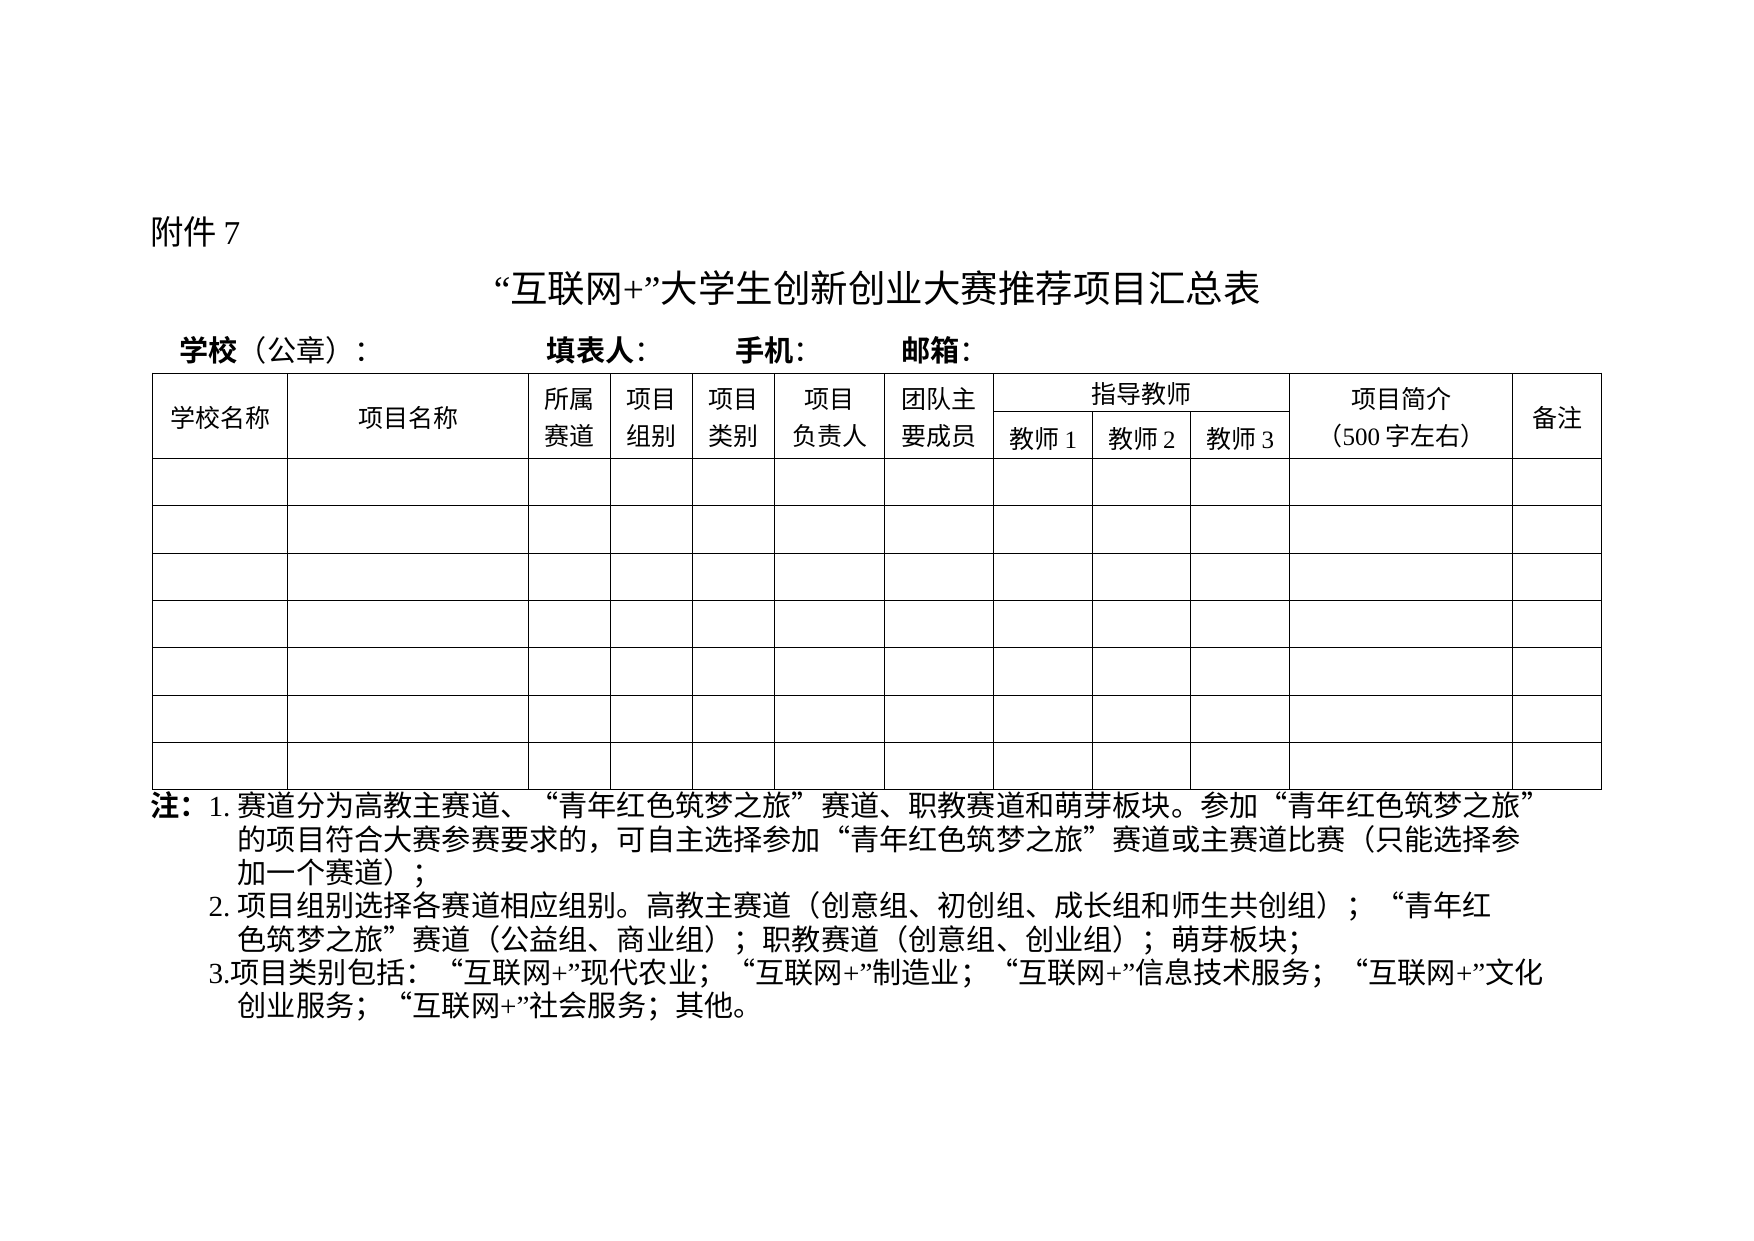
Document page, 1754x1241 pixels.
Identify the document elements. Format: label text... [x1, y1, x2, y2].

text “互联网+”大学生创新创业大赛推荐项目汇总表 [150, 256, 1604, 314]
text 3.项目类别包括：“互联网+”现代农业；“互联网+”制造业；“互联网+”信息技术服务；“互联网+”文化 [150, 957, 1604, 990]
table_cell [1191, 648, 1289, 694]
table_cell [693, 696, 774, 742]
table_cell [611, 648, 692, 694]
table_cell [885, 506, 993, 553]
table_cell [1191, 506, 1289, 553]
table_cell [1513, 648, 1601, 694]
table_cell [775, 506, 884, 553]
table_cell [611, 696, 692, 742]
table_cell [885, 554, 993, 600]
table_cell [288, 506, 528, 553]
table_cell [1093, 696, 1190, 742]
text 注：1. 赛道分为高教主赛道、“青年红色筑梦之旅”赛道、职教赛道和萌芽板块。参加“青年红色筑梦之旅” [150, 790, 1604, 823]
table_cell [288, 648, 528, 694]
table_header 指导教师 [994, 374, 1289, 411]
table_cell [885, 601, 993, 647]
table_cell [611, 601, 692, 647]
table_cell [1191, 696, 1289, 742]
table_cell [529, 696, 610, 742]
table_cell [611, 506, 692, 553]
table_cell [1290, 696, 1512, 742]
table_cell [1191, 554, 1289, 600]
table_cell [885, 696, 993, 742]
text 的项目符合大赛参赛要求的，可自主选择参加“青年红色筑梦之旅”赛道或主赛道比赛（只能选择参 [150, 823, 1604, 857]
table_cell [885, 648, 993, 694]
table_cell [775, 554, 884, 600]
table_cell [529, 459, 610, 505]
table_cell 教师3 [1191, 412, 1289, 458]
table_cell 教师1 [994, 412, 1092, 458]
table_header 所属赛道 [529, 374, 610, 458]
table_header 项目 负责人 [775, 374, 884, 458]
table_cell [153, 459, 287, 505]
table_cell [288, 743, 528, 789]
table_cell [1513, 743, 1601, 789]
table_cell [994, 506, 1092, 553]
text 2. 项目组别选择各赛道相应组别。高教主赛道（创意组、初创组、成长组和师生共创组）；“青年红 [150, 890, 1604, 923]
table_cell [288, 601, 528, 647]
table_cell [1290, 743, 1512, 789]
table_cell [1290, 554, 1512, 600]
table_header 项目简介 （500字左右） [1290, 374, 1512, 458]
table_cell [1290, 648, 1512, 694]
table_header 团队主 要成员 [885, 374, 993, 458]
table_cell 教师2 [1093, 412, 1190, 458]
table_cell [1093, 601, 1190, 647]
table_cell [693, 743, 774, 789]
table_cell [1093, 743, 1190, 789]
table_cell [1191, 743, 1289, 789]
table_cell [1290, 506, 1512, 553]
table_cell [1093, 554, 1190, 600]
table_cell [153, 648, 287, 694]
table_cell [693, 648, 774, 694]
table_cell [1093, 459, 1190, 505]
table_cell [1513, 554, 1601, 600]
table_cell [994, 601, 1092, 647]
table_cell [1513, 459, 1601, 505]
table_header 项目类别 [693, 374, 774, 458]
table_cell [994, 743, 1092, 789]
table_cell [994, 459, 1092, 505]
table_cell [693, 459, 774, 505]
text 色筑梦之旅”赛道（公益组、商业组）；职教赛道（创意组、创业组）；萌芽板块； [150, 923, 1604, 957]
table_cell [611, 459, 692, 505]
table_header 项目组别 [611, 374, 692, 458]
table_cell [153, 601, 287, 647]
table_cell [1290, 459, 1512, 505]
text 学校（公章）： 填表人： 手机： 邮箱： [150, 314, 1604, 373]
table_cell [611, 743, 692, 789]
table_header 学校名称 [153, 374, 287, 458]
table_cell [153, 696, 287, 742]
table_cell [1093, 648, 1190, 694]
table_cell [529, 554, 610, 600]
table_cell [153, 506, 287, 553]
text 附件7 [150, 198, 1604, 256]
text 加一个赛道）； [150, 857, 1604, 890]
table_cell [153, 743, 287, 789]
table_cell [693, 554, 774, 600]
table_cell [775, 601, 884, 647]
table_cell [1191, 601, 1289, 647]
table_cell [1513, 696, 1601, 742]
table_cell [1290, 601, 1512, 647]
table_cell [693, 506, 774, 553]
table_cell [994, 554, 1092, 600]
table_cell [994, 648, 1092, 694]
table_cell [153, 554, 287, 600]
table_cell [1513, 601, 1601, 647]
table_cell [611, 554, 692, 600]
table_cell [775, 459, 884, 505]
table_header 项目名称 [288, 374, 528, 458]
text 创业服务；“互联网+”社会服务；其他。 [150, 990, 1604, 1023]
table_cell [775, 743, 884, 789]
table_cell [1191, 459, 1289, 505]
table_cell [775, 696, 884, 742]
table_cell [885, 459, 993, 505]
table_cell [529, 601, 610, 647]
table_cell [994, 696, 1092, 742]
table_cell [693, 601, 774, 647]
table_cell [775, 648, 884, 694]
table_cell [529, 506, 610, 553]
table_cell [288, 554, 528, 600]
table_cell [529, 648, 610, 694]
table_header 备注 [1513, 374, 1601, 458]
table_cell [529, 743, 610, 789]
table_cell [1513, 506, 1601, 553]
table_cell [885, 743, 993, 789]
table_cell [288, 696, 528, 742]
table_cell [288, 459, 528, 505]
table_cell [1093, 506, 1190, 553]
